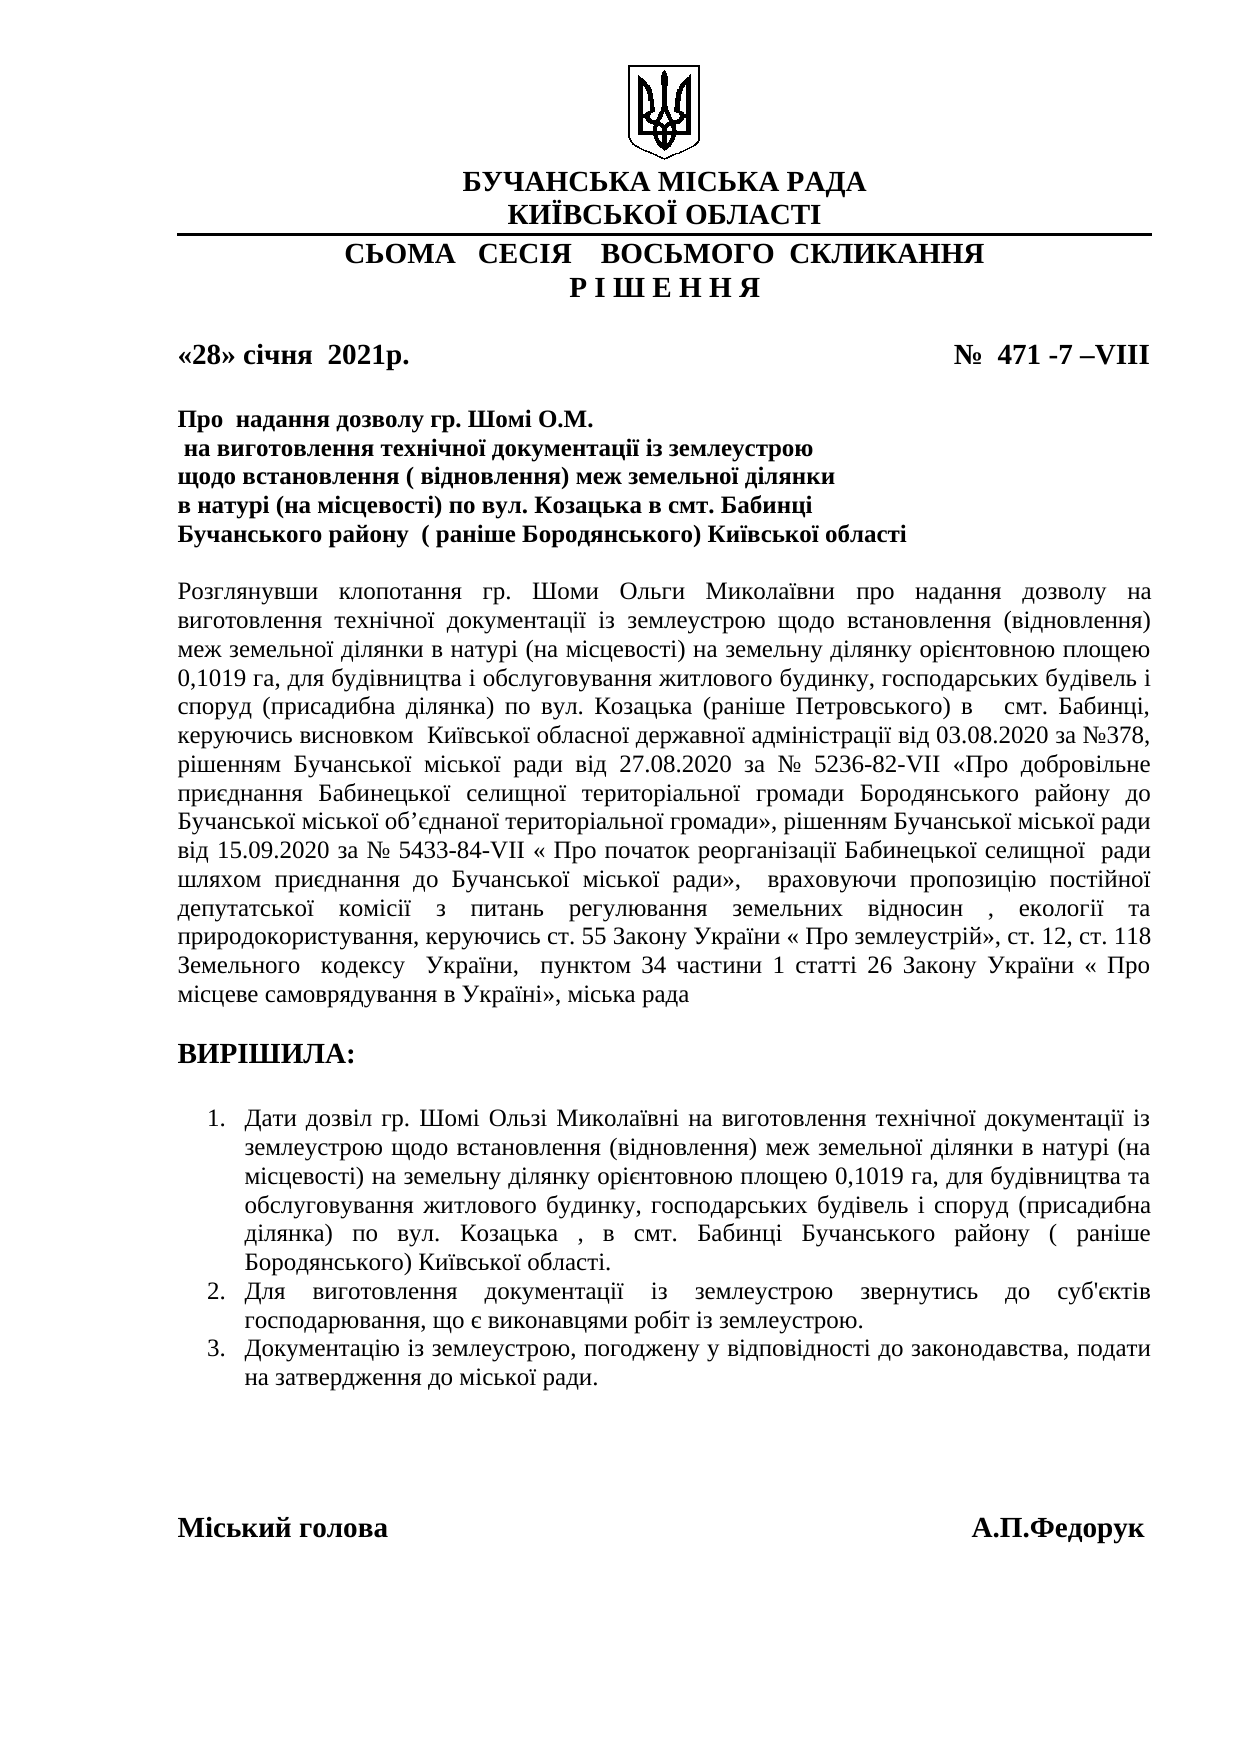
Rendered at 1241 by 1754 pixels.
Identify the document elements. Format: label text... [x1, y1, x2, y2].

text СЬОМА СЕСІЯ ВОСЬМОГО СКЛИКАННЯ [177, 236, 1152, 270]
list Документацію із землеустрою, погоджену у відповідності до законодавства, подати на затвердження до міської ради. [207, 1333, 1152, 1391]
text на виготовлення технічної документації із землеустрою [177, 433, 1152, 461]
text БУЧАНСЬКА МІСЬКА РАДА [177, 164, 1152, 197]
text «28» січня 2021р. № 471 -7 –VІІІ [177, 337, 1152, 370]
text в натурі (на місцевості) по вул. Козацька в смт. Бабинці [177, 490, 1152, 519]
text Міський голова А.П.Федорук [177, 1510, 1152, 1543]
text Про надання дозволу гр. Шомі О.М. [177, 404, 1152, 433]
text Р І Ш Е Н Н Я [177, 270, 1152, 303]
list Дати дозвіл гр. Шомі Ользі Миколаївні на виготовлення технічної документації із землеустрою щодо встановлення (відновлення) меж земельної ділянки в натурі (на місцевості) на земельну ділянку орієнтовною площею 0,1019 га, для будівництва та обслуговування житлового будинку, господарських будівель і споруд (присадибна ділянка) по вул. Козацька , в смт. Бабинці Бучанського району ( раніше Бородянського) Київської області. [207, 1103, 1152, 1276]
text Бучанського району ( раніше Бородянського) Київської області [177, 519, 1152, 548]
text Розглянувши клопотання гр. Шоми Ольги Миколаївни про надання дозволу на виготовлення технічної документації із землеустрою щодо встановлення (відновлення) меж земельної ділянки в натурі (на місцевості) на земельну ділянку орієнтовною площею 0,1019 га, для будівництва і обслуговування житлового будинку, господарських будівель і споруд (присадибна ділянка) по вул. Козацька (раніше Петровського) в смт. Бабинці, керуючись висновком Київської обласної державної адміністрації від 03.08.2020 за №378, рішенням Бучанської міської ради від 27.08.2020 за № 5236-82-VІІ «Про добровільне приєднання Бабинецької селищної територіальної громади Бородянського району до Бучанської міської об’єднаної територіальної громади», рішенням Бучанської міської ради від 15.09.2020 за № 5433-84-VІІ « Про початок реорганізації Бабинецької селищної ради шляхом приєднання до Бучанської міської ради», враховуючи пропозицію постійної депутатської комісії з питань регулювання земельних відносин , екології та природокористування, керуючись ст. 55 Закону України « Про землеустрій», ст. 12, ст. 118 Земельного кодексу України, пунктом 34 частини 1 статті 26 Закону України « Про місцеве самоврядування в Україні», міська рада [177, 576, 1152, 1008]
list Для виготовлення документації із землеустрою звернутись до суб'єктів господарювання, що є виконавцями робіт із землеустрою. [207, 1276, 1152, 1333]
text ВИРІШИЛА: [177, 1036, 1152, 1070]
text КИЇВСЬКОЇ ОБЛАСТІ [177, 197, 1152, 233]
text щодо встановлення ( відновлення) меж земельної ділянки [177, 461, 1152, 490]
